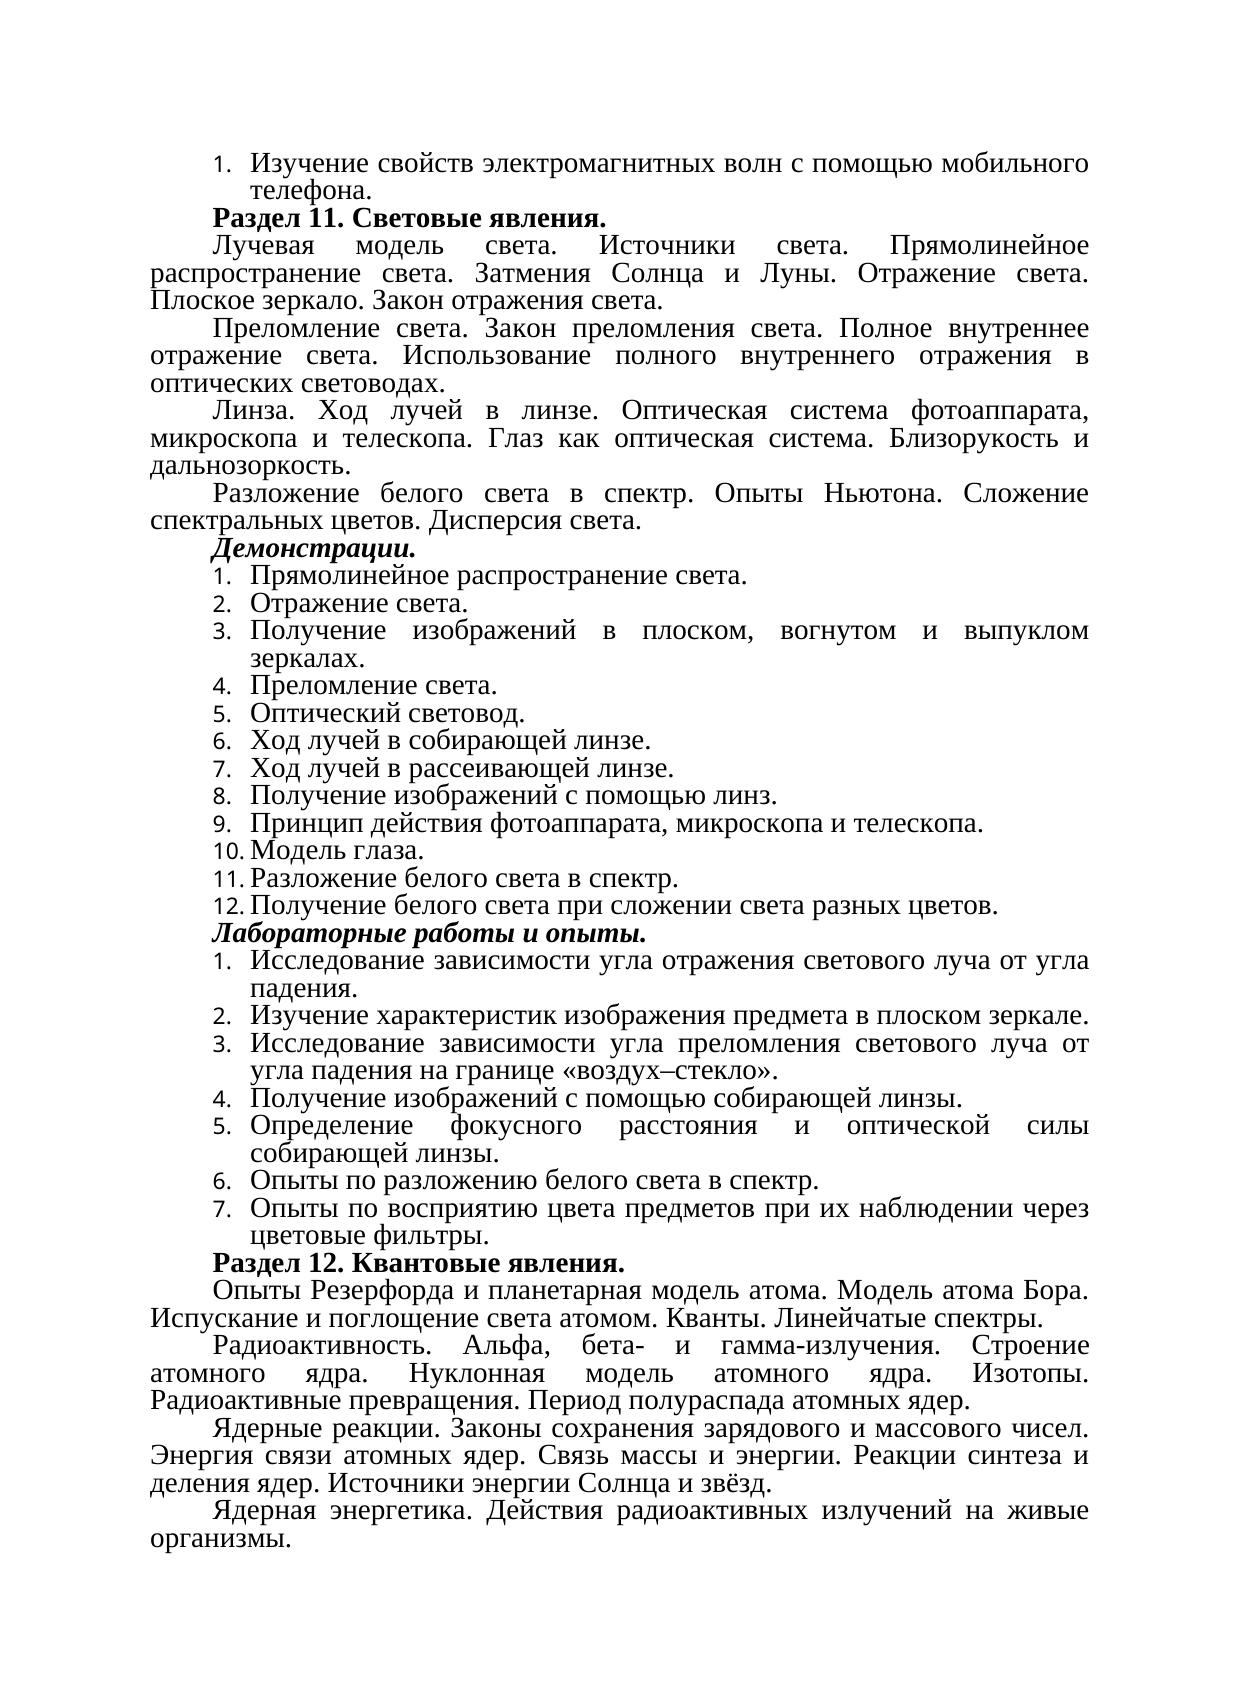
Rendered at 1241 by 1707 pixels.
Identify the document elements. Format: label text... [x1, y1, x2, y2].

text Лабораторные работы и опыты. [150, 920, 1090, 947]
text Раздел 11. Световые явления. [150, 205, 1090, 232]
text Радиоактивность. Альфа­, бета- и гамма-излучения. Строение атомного ядра. Нуклонная модель атомного ядра. Изотопы. Радиоактивные превращения. Период полураспада атомных ядер. [150, 1332, 1090, 1415]
list Отражение света. [212, 590, 1090, 617]
list Опыты по восприятию цвета предметов при их наблюдении через цветовые фильтры. [212, 1195, 1090, 1250]
text Демонстрации. [150, 535, 1090, 562]
list Оптический световод. [212, 700, 1090, 727]
list Получение изображений с помощью собирающей линзы. [212, 1085, 1090, 1112]
list Принцип действия фотоаппарата, микроскопа и телескопа. [212, 810, 1090, 837]
text Разложение белого света в спектр. Опыты Ньютона. Сложение спектральных цветов. Дисперсия света. [150, 480, 1090, 535]
text Преломление света. Закон преломления света. Полное внутреннее отражение света. Использование полного внутреннего отражения в оптических световодах. [150, 315, 1090, 397]
list Определение фокусного расстояния и оптической силы собирающей линзы. [212, 1112, 1090, 1167]
text Ядерные реакции. Законы сохранения зарядового и массового чисел. Энергия связи атомных ядер. Связь массы и энергии. Реакции синтеза и деления ядер. Источники энергии Солнца и звёзд. [150, 1415, 1090, 1497]
list Изучение характеристик изображения предмета в плоском зеркале. [212, 1002, 1090, 1030]
text Линза. Ход лучей в линзе. Оптическая система фотоаппарата, микроскопа и телескопа. Глаз как оптическая система. Близорукость и дальнозоркость. [150, 397, 1090, 480]
text Лучевая модель света. Источники света. Прямолинейное распространение света. Затмения Солнца и Луны. Отражение света. Плоское зеркало. Закон отражения света. [150, 232, 1090, 315]
list Ход лучей в рассеивающей линзе. [212, 755, 1090, 782]
list Модель глаза. [212, 837, 1090, 865]
text Раздел 12. Квантовые явления. [150, 1250, 1090, 1277]
list Разложение белого света в спектр. [212, 865, 1090, 892]
text Ядерная энергетика. Действия радиоактивных излучений на живые организмы. [150, 1497, 1090, 1552]
text Опыты Резерфорда и планетарная модель атома. Модель атома Бора. Испускание и поглощение света атомом. Кванты. Линейчатые спектры. [150, 1277, 1090, 1332]
list Получение белого света при сложении света разных цветов. [212, 892, 1090, 920]
list Получение изображений в плоском, вогнутом и выпуклом зеркалах. [212, 617, 1090, 672]
list Опыты по разложению белого света в спектр. [212, 1167, 1090, 1195]
list Получение изображений с помощью линз. [212, 782, 1090, 810]
list Исследование зависимости угла отражения светового луча от угла падения. [212, 947, 1090, 1002]
list Исследование зависимости угла преломления светового луча от угла падения на границе «воздух–стекло». [212, 1030, 1090, 1085]
list Прямолинейное распространение света. [212, 562, 1090, 590]
list Изучение свойств электромагнитных волн с помощью мобильного телефона. [212, 150, 1090, 205]
list Преломление света. [212, 672, 1090, 700]
list Ход лучей в собирающей линзе. [212, 727, 1090, 755]
